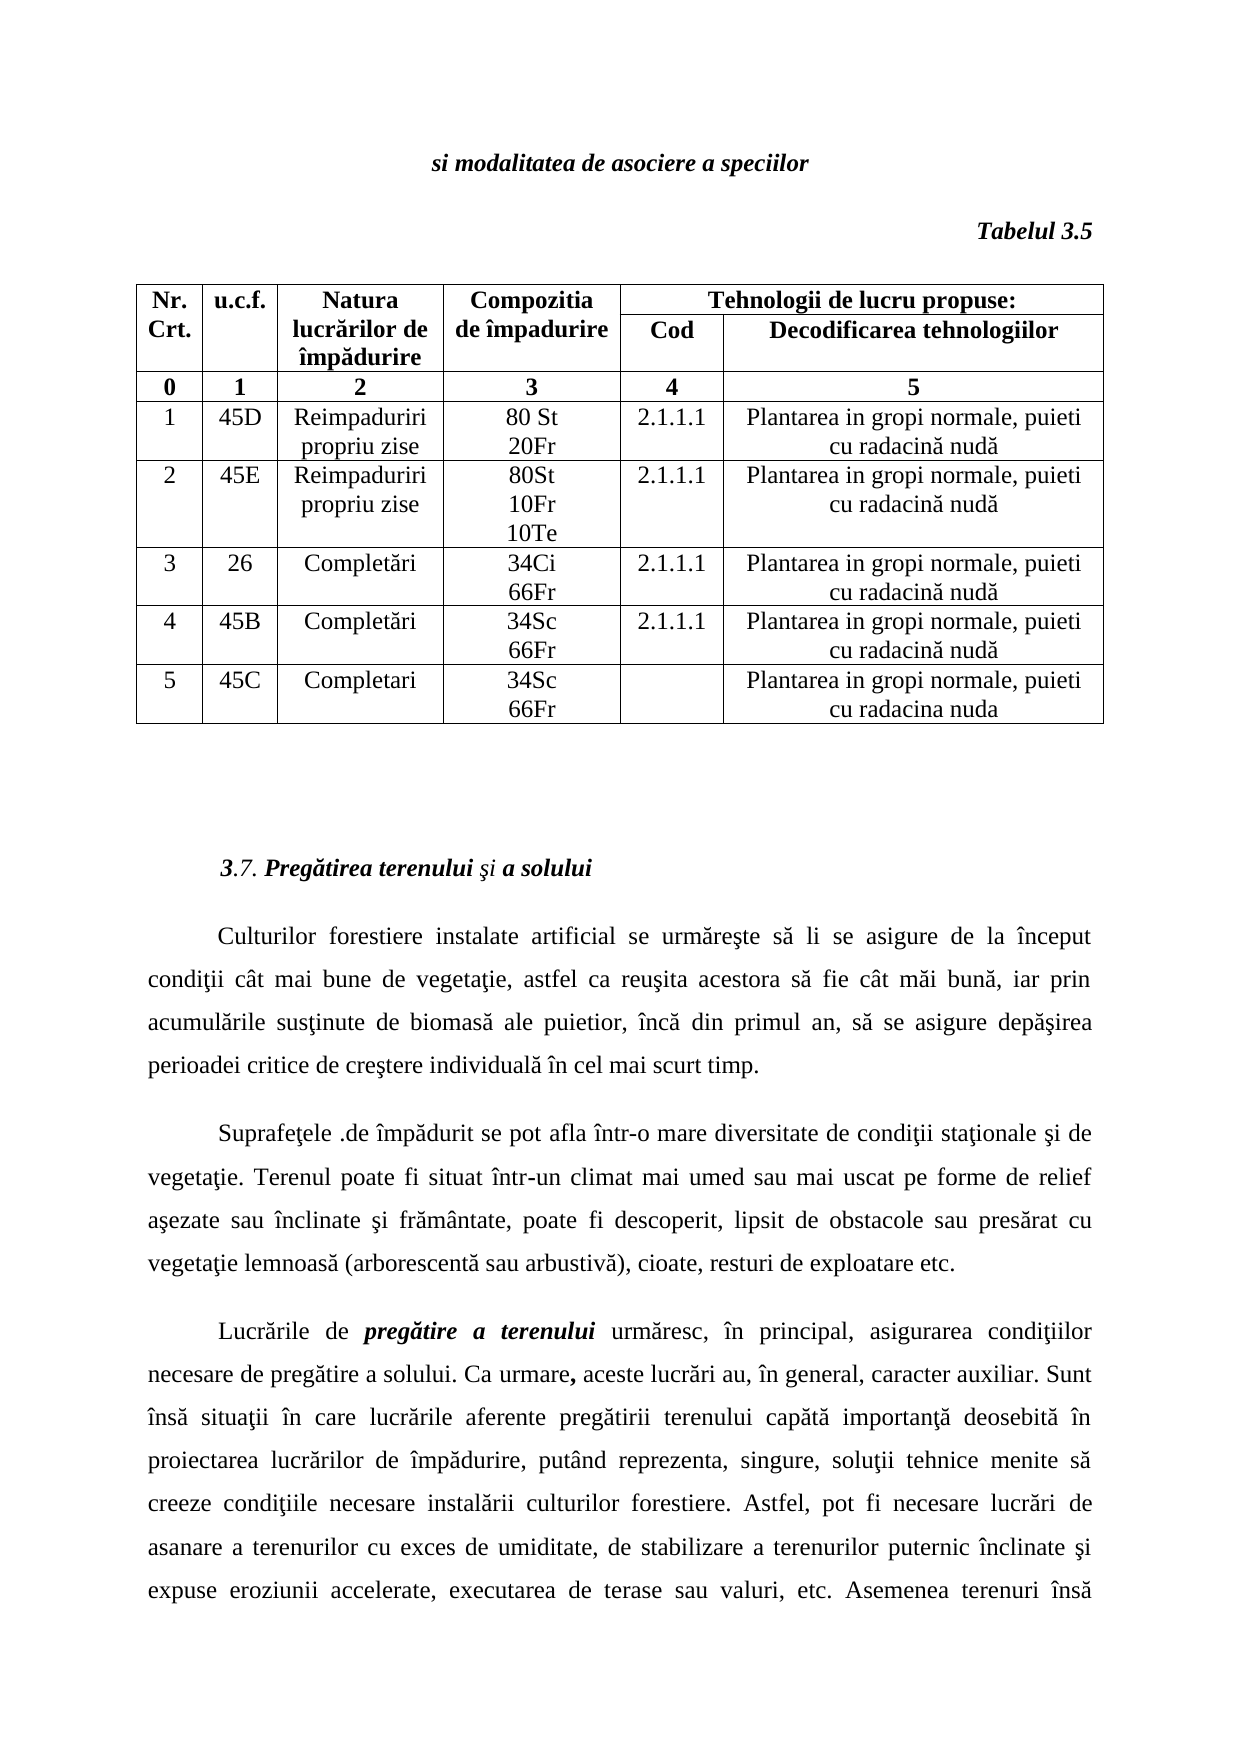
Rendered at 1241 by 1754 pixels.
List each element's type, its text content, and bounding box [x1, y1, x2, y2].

table_cell 80St 10Fr 10Te [444, 461, 620, 547]
table_cell 4 [137, 606, 202, 664]
table_cell 2.1.1.1 [621, 548, 723, 605]
table_cell Reimpaduriri propriu zise [278, 461, 443, 547]
table_cell Plantarea in gropi normale, puieti cu radacină nudă [724, 548, 1103, 605]
table_cell 2.1.1.1 [621, 402, 723, 459]
table_cell 3 [137, 548, 202, 605]
text Tabelul 3.5 [148, 216, 1092, 244]
table_cell [621, 665, 723, 722]
table_cell Cod [621, 315, 723, 371]
table_header Natura lucrărilor de împădurire [278, 285, 443, 371]
table_cell 2 [278, 372, 443, 401]
table_cell 34Sc 66Fr [444, 665, 620, 722]
text 3.7. Pregătirea terenului şi a solului [220, 853, 1092, 882]
table_cell 5 [137, 665, 202, 722]
table_cell Plantarea in gropi normale, puieti cu radacină nudă [724, 606, 1103, 664]
text si modalitatea de asociere a speciilor [148, 148, 1092, 176]
table_cell 2.1.1.1 [621, 461, 723, 547]
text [148, 1316, 1092, 1603]
table_cell Plantarea in gropi normale, puieti cu radacina nuda [724, 665, 1103, 722]
table_cell 2 [137, 461, 202, 547]
text Suprafeţele .de împădurit se pot afla într-o mare diversitate de condiţii staţionale şi de vegetaţie. Terenul poate fi situat într-un climat mai umed sau mai uscat pe forme de relief aşezate sau înclinate şi frământate, poate fi descoperit, lipsit de obstacole sau presărat cu vegetaţie lemnoasă (arborescentă sau arbustivă), cioate, resturi de exploatare etc. [148, 1118, 1092, 1277]
table_cell Reimpaduriri propriu zise [278, 402, 443, 459]
table_cell 0 [137, 372, 202, 401]
table_cell 45B [203, 606, 277, 664]
table_header Compozitia de împadurire [444, 285, 620, 371]
table_header u.c.f. [203, 285, 277, 371]
table_cell 5 [724, 372, 1103, 401]
table_header Tehnologii de lucru propuse: [621, 285, 1103, 314]
table_cell Completari [278, 665, 443, 722]
table_cell 1 [137, 402, 202, 459]
table_cell 45E [203, 461, 277, 547]
table_cell 45D [203, 402, 277, 459]
table_cell Plantarea in gropi normale, puieti cu radacină nudă [724, 402, 1103, 459]
table_cell 2.1.1.1 [621, 606, 723, 664]
table_cell Completări [278, 606, 443, 664]
table_cell Plantarea in gropi normale, puieti cu radacină nudă [724, 461, 1103, 547]
table_cell 34Ci 66Fr [444, 548, 620, 605]
table_cell 80 St 20Fr [444, 402, 620, 459]
table_cell Completări [278, 548, 443, 605]
table_cell 34Sc 66Fr [444, 606, 620, 664]
table_header Nr. Crt. [137, 285, 202, 371]
table_cell 45C [203, 665, 277, 722]
table_cell 3 [444, 372, 620, 401]
table_cell 1 [203, 372, 277, 401]
text Culturilor forestiere instalate artificial se urmăreşte să li se asigure de la început condiţii cât mai bune de vegetaţie, astfel ca reuşita acestora să fie cât măi bună, iar prin acumulările susţinute de biomasă ale puietior, încă din primul an, să se asigure depăşirea perioadei critice de creştere individuală în cel mai scurt timp. [148, 921, 1092, 1079]
table_cell 26 [203, 548, 277, 605]
table_cell Decodificarea tehnologiilor [724, 315, 1103, 371]
table_cell 4 [621, 372, 723, 401]
